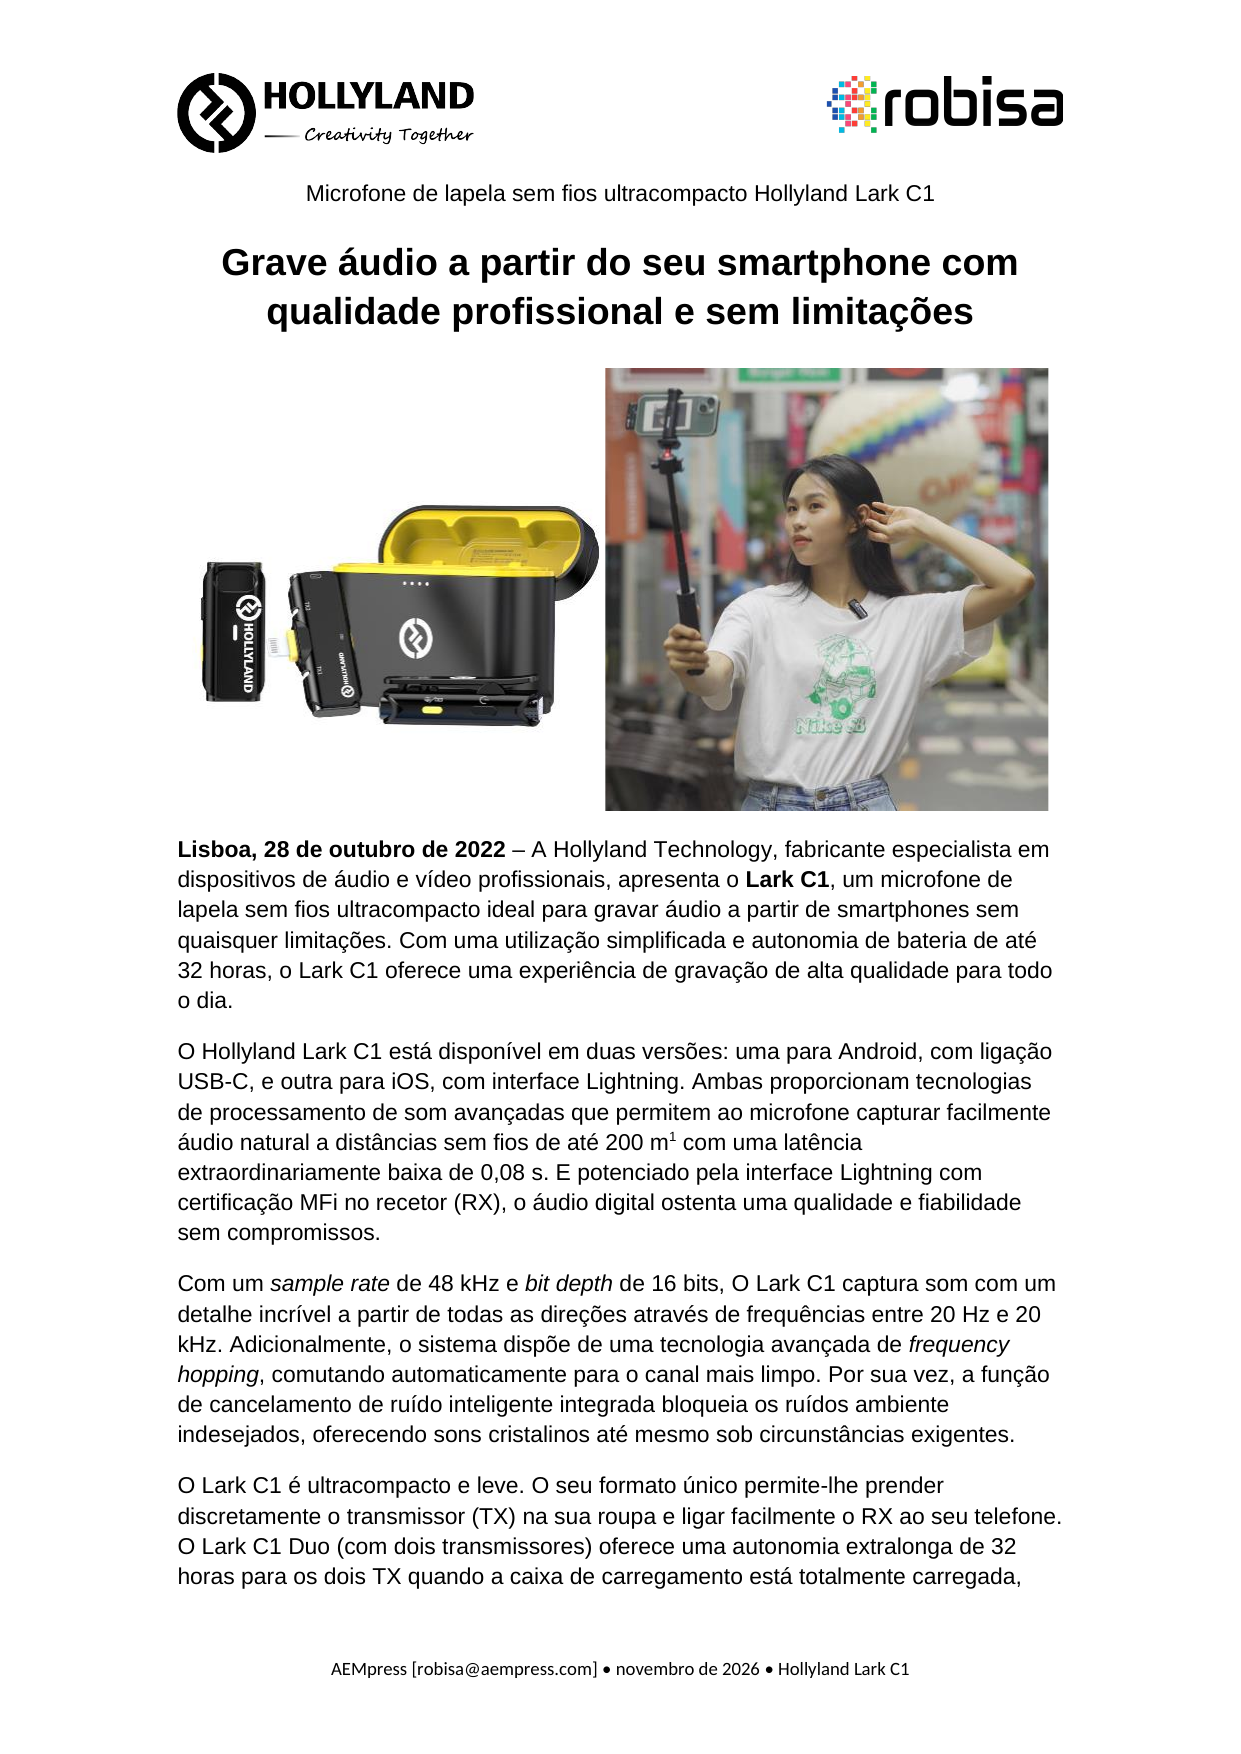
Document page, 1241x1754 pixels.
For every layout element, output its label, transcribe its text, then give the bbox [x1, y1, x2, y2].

text Microfone de lapela sem fios ultracompacto Hollyland Lark C1 [177, 180, 1063, 207]
text Lisboa, 28 de outubro de 2022 – A Hollyland Technology, fabricante especialista em dispositivos de áudio e vídeo profissionais, apresenta o Lark C1, um microfone de lapela sem fios ultracompacto ideal para gravar áudio a partir de smartphones sem quaisquer limitações. Com uma utilização simplificada e autonomia de bateria de até 32 horas, o Lark C1 oferece uma experiência de gravação de alta qualidade para todo o dia. [177, 836, 1063, 1013]
picture [192, 368, 1049, 811]
text O Hollyland Lark C1 está disponível em duas versões: uma para Android, com ligação USB-C, e outra para iOS, com interface Lightning. Ambas proporcionam tecnologias de processamento de som avançadas que permitem ao microfone capturar facilmente áudio natural a distâncias sem fios de até 200 m com uma latência extraordinariamente baixa de 0,08 s. E potenciado pela interface Lightning com certificação MFi no recetor (RX), o áudio digital ostenta uma qualidade e fiabilidade sem compromissos. [177, 1038, 1063, 1246]
picture [826, 76, 1063, 153]
text Com um sample rate de 48 kHz e bit depth de 16 bits, O Lark C1 captura som com um detalhe incrível a partir de todas as direções através de frequências entre 20 Hz e 20 kHz. Adicionalmente, o sistema dispõe de uma tecnologia avançada de frequency hopping, comutando automaticamente para o canal mais limpo. Por sua vez, a função de cancelamento de ruído inteligente integrada bloqueia os ruídos ambiente indesejados, oferecendo sons cristalinos até mesmo sob circunstâncias exigentes. [177, 1270, 1063, 1448]
text Grave áudio a partir do seu smartphone com qualidade profissional e sem limitações [177, 240, 1063, 332]
picture [177, 73, 474, 153]
